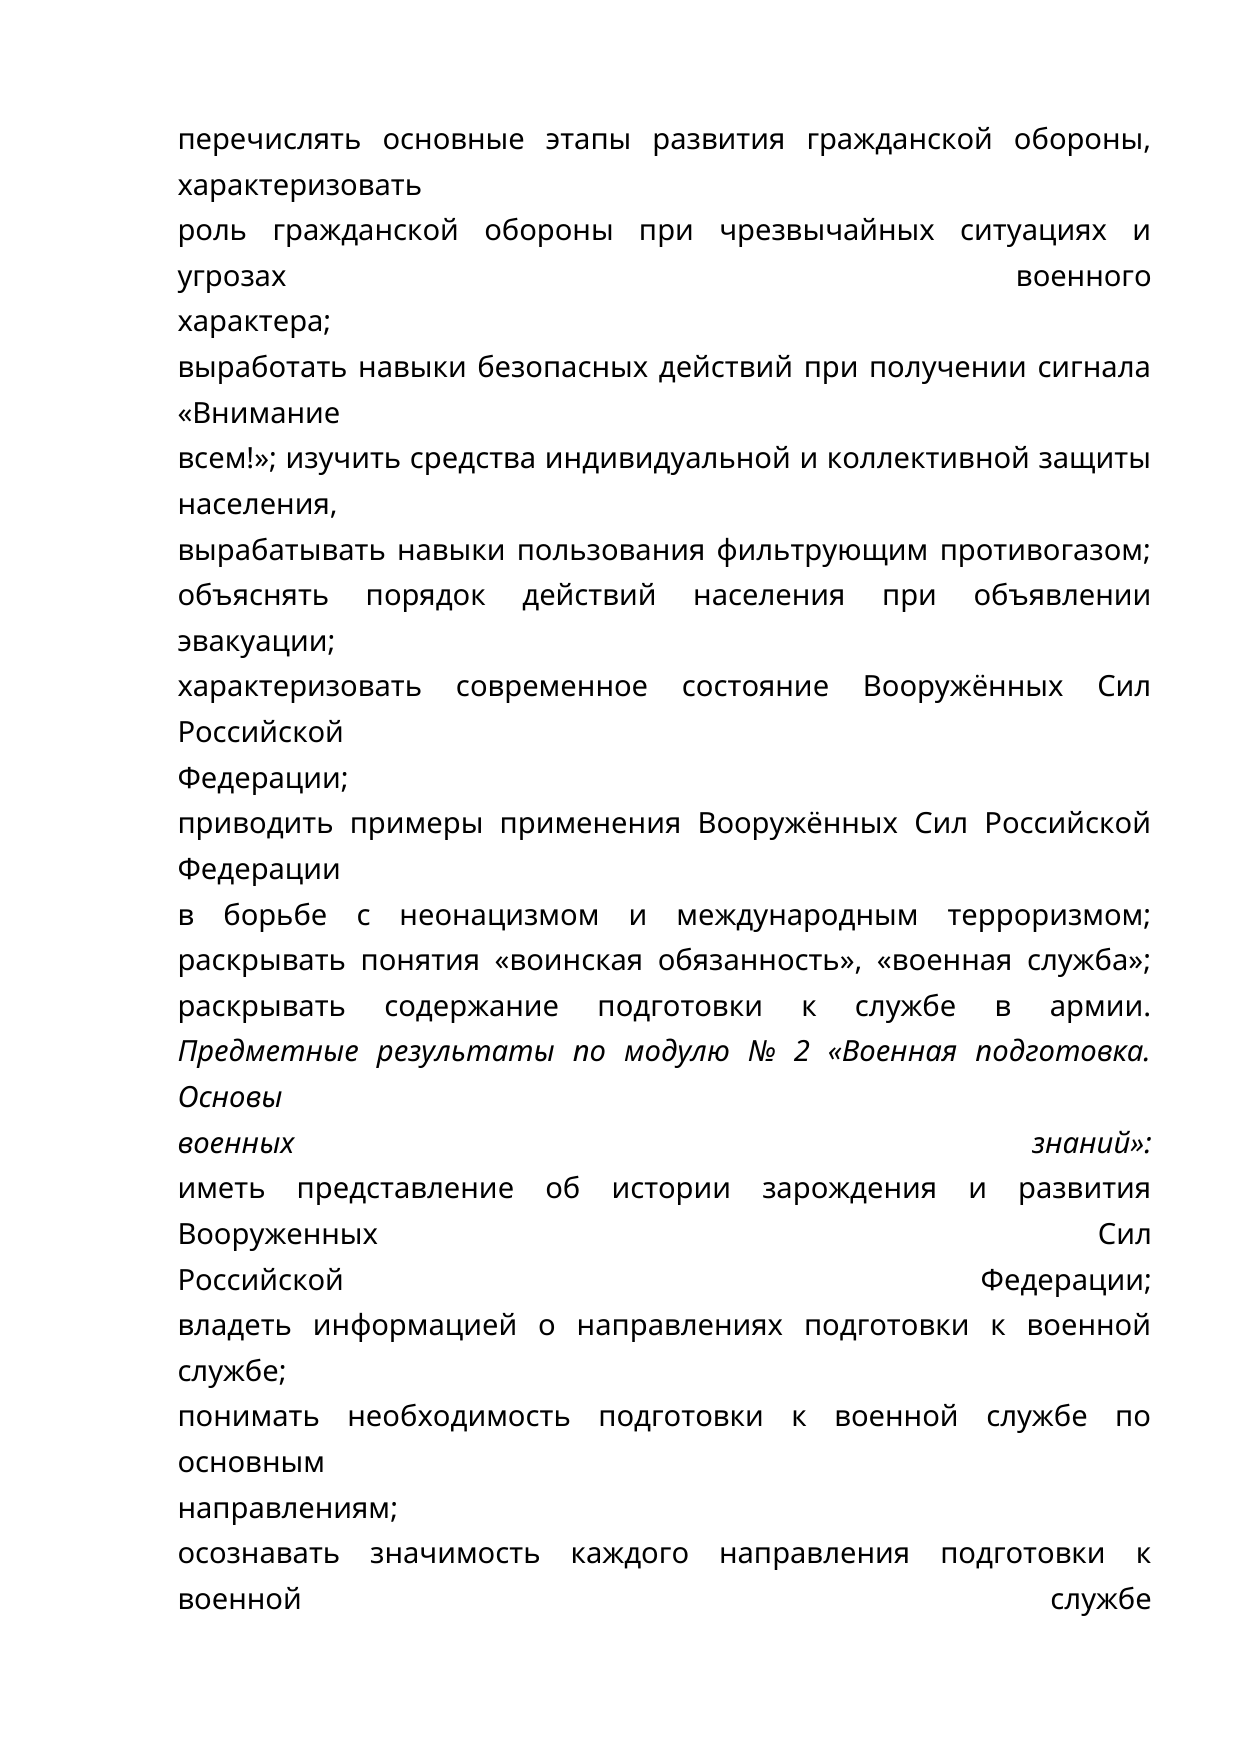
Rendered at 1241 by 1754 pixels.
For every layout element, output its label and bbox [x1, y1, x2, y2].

text [177, 118, 1152, 1618]
